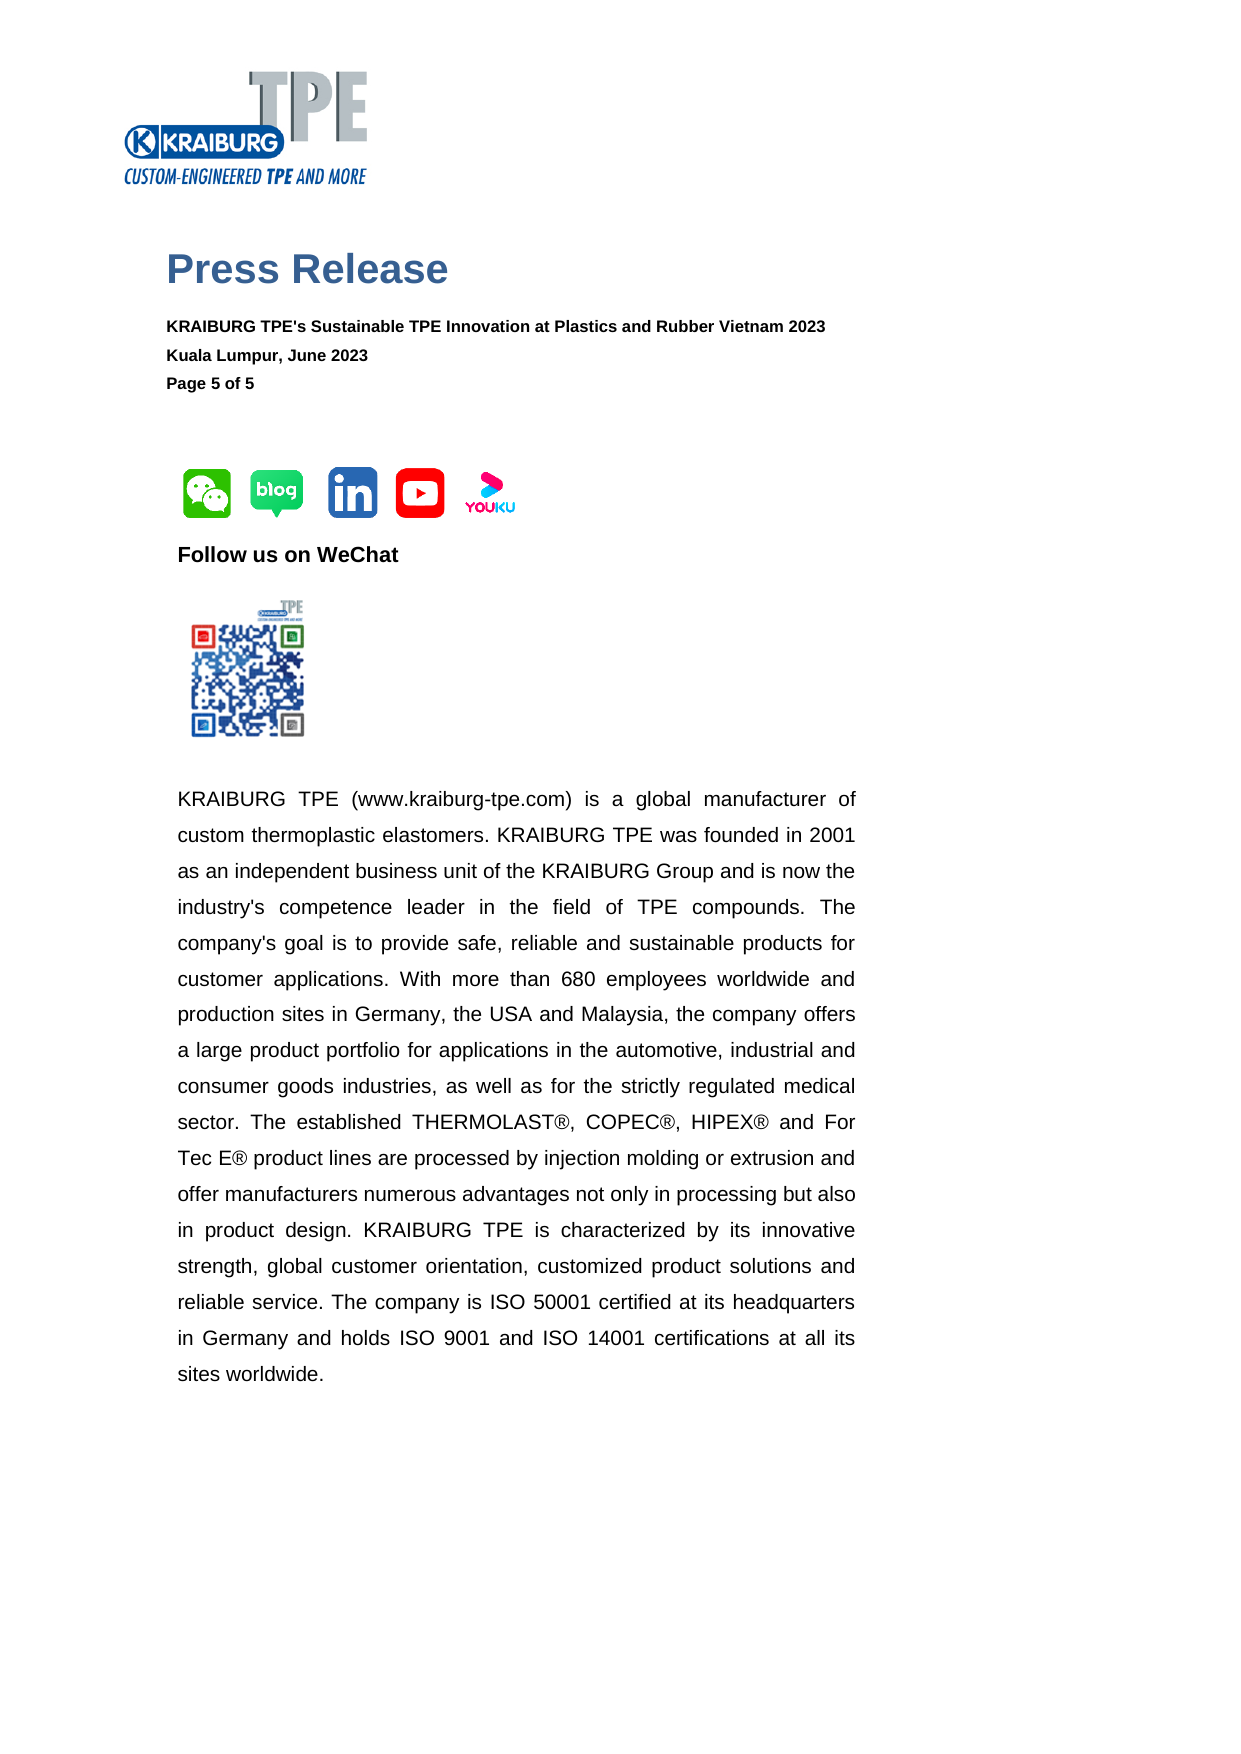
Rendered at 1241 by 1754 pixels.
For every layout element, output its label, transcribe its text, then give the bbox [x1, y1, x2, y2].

picture [328, 467, 378, 518]
picture [456, 467, 523, 518]
picture [248, 469, 304, 518]
picture [183, 469, 231, 518]
picture [112, 55, 379, 200]
picture [177, 591, 314, 762]
text KRAIBURG TPE (www.kraiburg-tpe.com) is a global manufacturer of custom thermoplastic elastomers. KRAIBURG TPE was founded in 2001 as an independent business unit of the KRAIBURG Group and is now the industry's competence leader in the field of TPE compounds. The company's goal is to provide safe, reliable and sustainable products for customer applications. With more than 680 employees worldwide and production sites in Germany, the USA and Malaysia, the company offers a large product portfolio for applications in the automotive, industrial and consumer goods industries, as well as for the strictly regulated medical sector. The established THERMOLAST®, COPEC®, HIPEX® and For Tec E® product lines are processed by injection molding or extrusion and offer manufacturers numerous advantages not only in processing but also in product design. KRAIBURG TPE is characterized by its innovative strength, global customer orientation, customized product solutions and reliable service. The company is ISO 50001 certified at its headquarters in Germany and holds ISO 9001 and ISO 14001 certifications at all its sites worldwide. [177, 787, 856, 1386]
picture [395, 468, 445, 518]
text Follow us on WeChat [177, 542, 886, 567]
